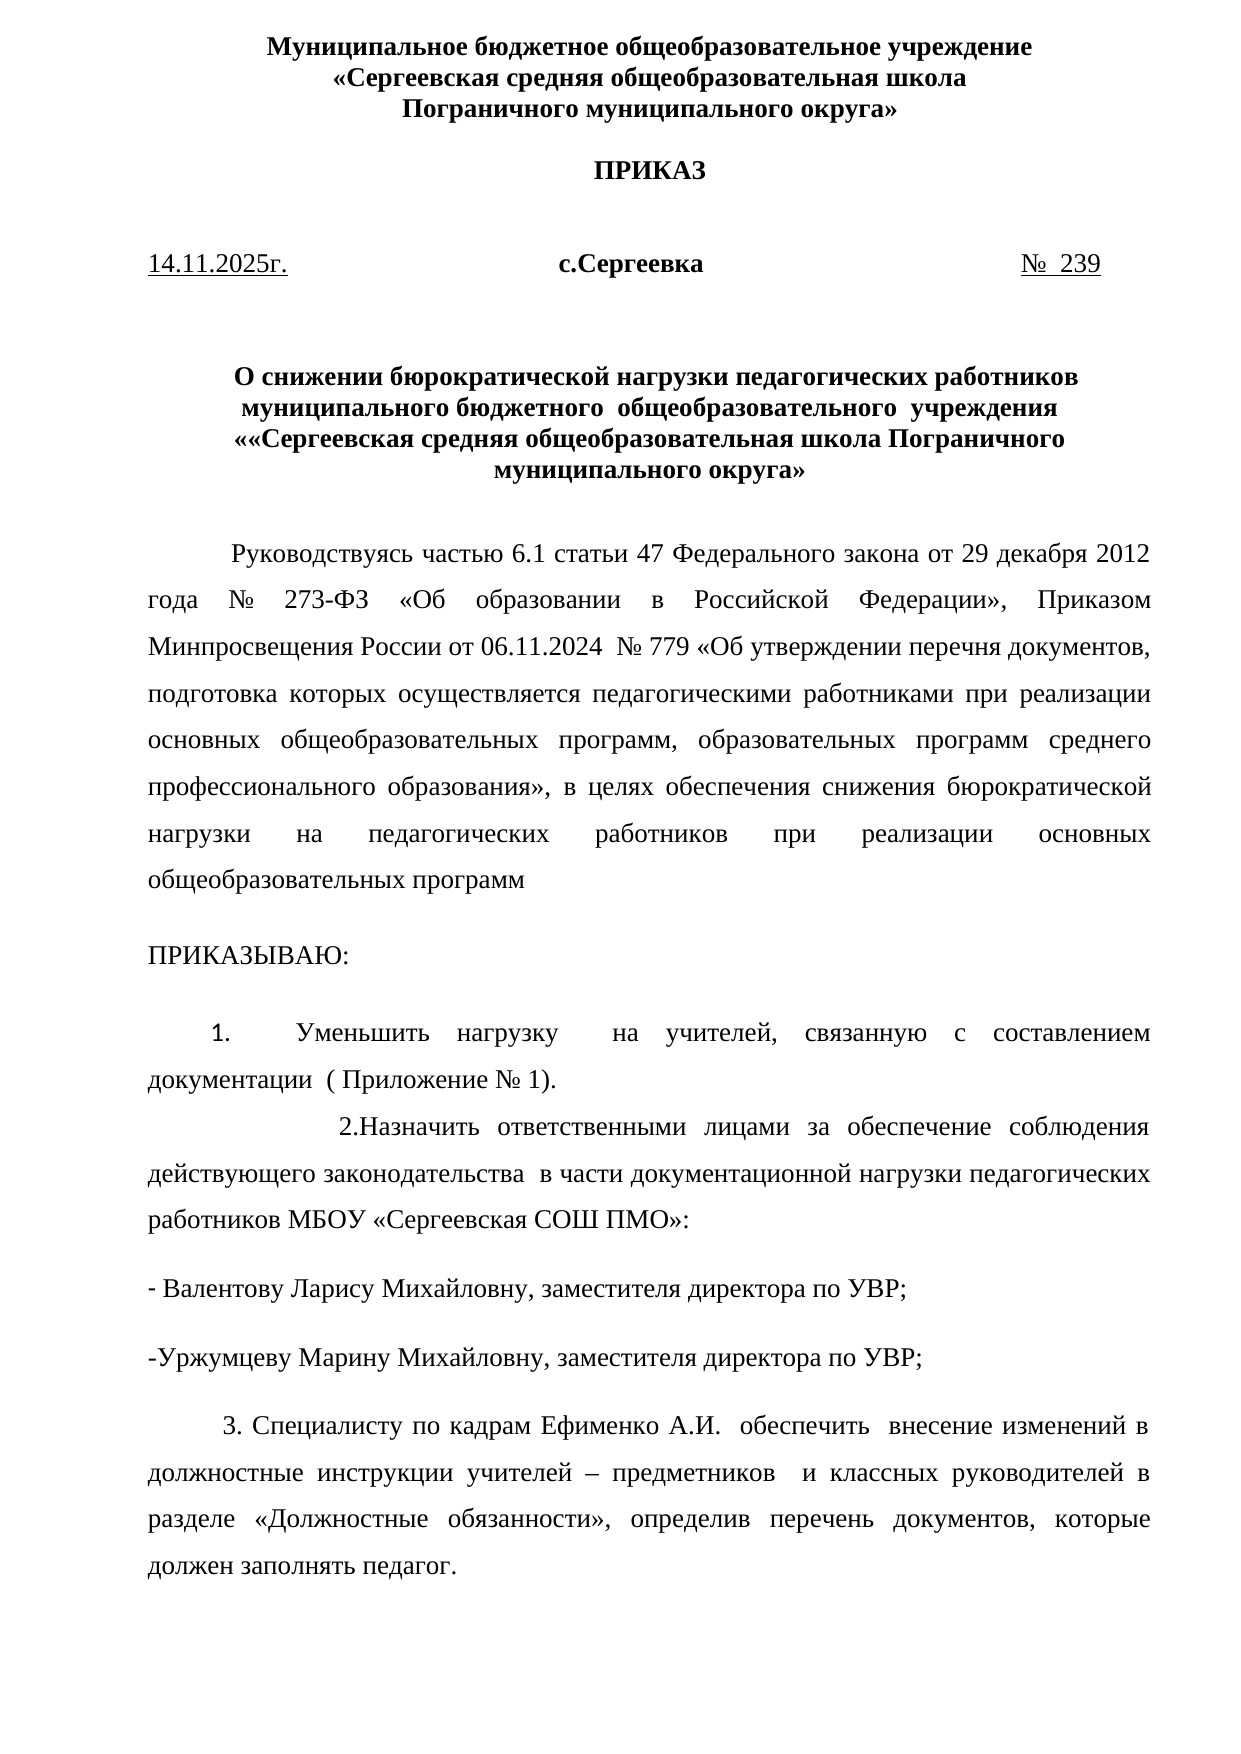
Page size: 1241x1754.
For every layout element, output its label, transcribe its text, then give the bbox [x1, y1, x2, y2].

text 3. Специалисту по кадрам Ефименко А.И. обеспечить внесение изменений в должностные инструкции учителей – предметников и классных руководителей в разделе «Должностные обязанности», определив перечень документов, которые должен заполнять педагог. [148, 1409, 1152, 1580]
text - Валентову Ларису Михайловну, заместителя директора по УВР; [148, 1271, 1152, 1304]
list Уменьшить нагрузку на учителей, связанную с составлением документации ( Приложение № 1). [148, 1015, 1152, 1095]
text 2.Назначить ответственными лицами за обеспечение соблюдения действующего законодательства в части документационной нагрузки педагогических работников МБОУ «Сергеевская СОШ ПМО»: [148, 1110, 1152, 1235]
text О снижении бюрократической нагрузки педагогических работников муниципального бюджетного общеобразовательного учреждения ««Сергеевская средняя общеобразовательная школа Пограничного муниципального округа» [148, 360, 1152, 485]
text 14.11.2025г. с.Сергеевка № 239 [148, 248, 1152, 279]
text ПРИКАЗЫВАЮ: [148, 939, 1152, 970]
text -Уржумцеву Марину Михайловну, заместителя директора по УВР; [148, 1341, 1152, 1373]
text ПРИКАЗ [148, 154, 1152, 185]
text Муниципальное бюджетное общеобразовательное учреждение «Сергеевская средняя общеобразовательная школа [148, 29, 1152, 92]
text Пограничного муниципального округа» [148, 92, 1152, 123]
text Руководствуясь частью 6.1 статьи 47 Федерального закона от 29 декабря 2012 года № 273-ФЗ «Об образовании в Российской Федерации», Приказом Минпросвещения России от 06.11.2024 № 779 «Об утверждении перечня документов, подготовка которых осуществляется педагогическими работниками при реализации основных общеобразовательных программ, образовательных программ среднего профессионального образования», в целях обеспечения снижения бюрократической нагрузки на педагогических работников при реализации основных общеобразовательных программ [148, 537, 1152, 894]
